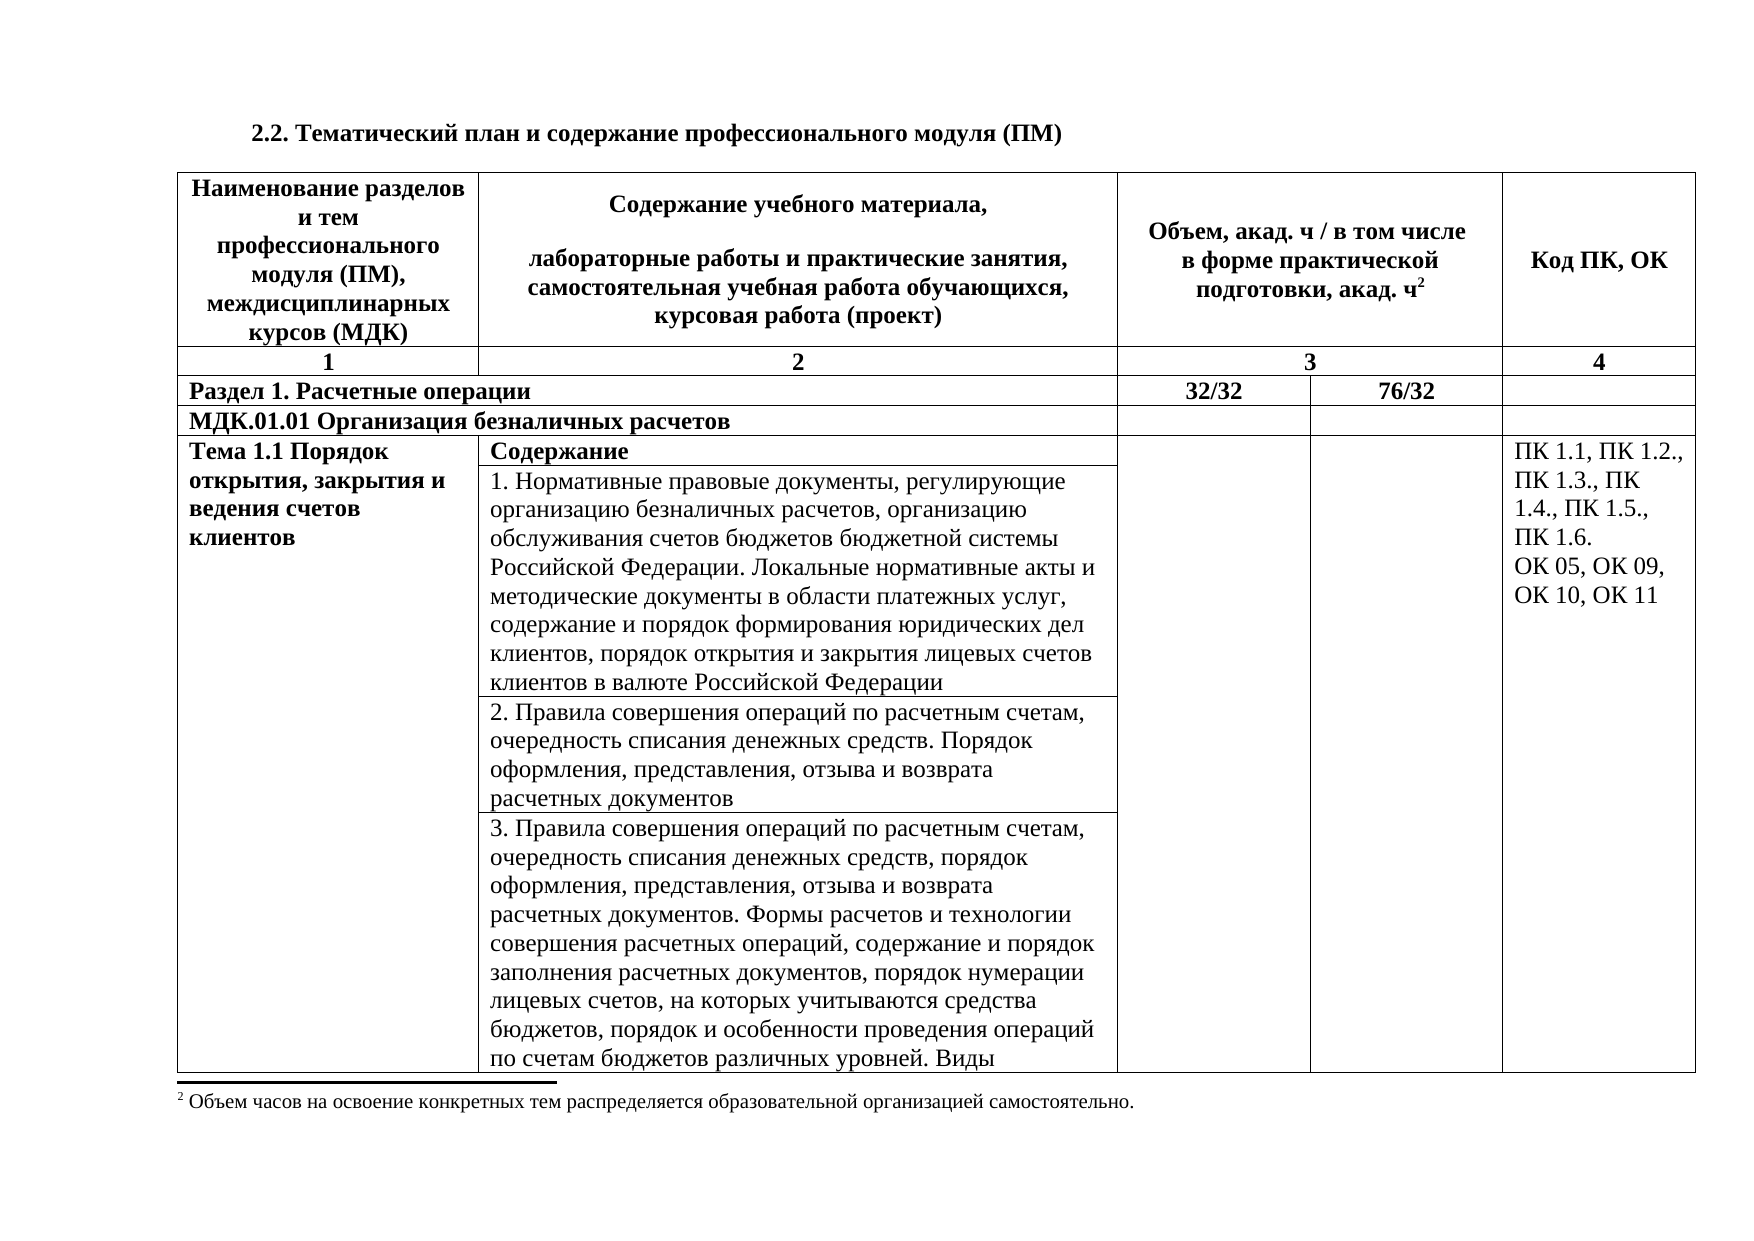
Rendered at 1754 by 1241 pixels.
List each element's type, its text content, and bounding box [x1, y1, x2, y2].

table_cell 2 [479, 347, 1117, 375]
table_cell 2. Правила совершения операций по расчетным счетам, очередность списания денежных средств. Порядок оформления, представления, отзыва и возврата расчетных документов [479, 697, 1117, 812]
table_cell [1311, 436, 1502, 1072]
table_cell [1118, 406, 1310, 435]
table_cell [1118, 436, 1310, 1072]
table_cell Раздел 1. Расчетные операции [178, 376, 1117, 405]
table_cell 3 [1118, 347, 1502, 375]
table_header Содержание учебного материала, лабораторные работы и практические занятия, самостоятельная учебная работа обучающихся, курсовая работа (проект) [479, 173, 1117, 346]
table_cell [1311, 406, 1502, 435]
table_cell 1. Нормативные правовые документы, регулирующие организацию безналичных расчетов, организацию обслуживания счетов бюджетов бюджетной системы Российской Федерации. Локальные нормативные акты и методические документы в области платежных услуг, содержание и порядок формирования юридических дел клиентов, порядок открытия и закрытия лицевых счетов клиентов в валюте Российской Федерации [479, 466, 1117, 696]
table_cell Тема 1.1 Порядок открытия, закрытия и ведения счетов клиентов [178, 436, 478, 1072]
table_cell [1503, 376, 1695, 405]
table_cell МДК.01.01 Организация безналичных расчетов [178, 406, 1117, 435]
table_cell [1503, 406, 1695, 435]
table_header Код ПК, ОК [1503, 173, 1695, 346]
table_cell 1 [178, 347, 478, 375]
table_cell 76/32 [1311, 376, 1502, 405]
table_cell ПК 1.1, ПК 1.2., ПК 1.3., ПК 1.4., ПК 1.5., ПК 1.6. ОК 05, ОК 09, ОК 10, ОК 11 [1503, 436, 1695, 1072]
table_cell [479, 813, 1117, 1072]
table_header Наименование разделов и тем профессионального модуля (ПМ), междисциплинарных курсов (МДК) [178, 173, 478, 346]
text 2.2. Тематический план и содержание профессионального модуля (ПМ) [177, 118, 1695, 147]
table_cell 4 [1503, 347, 1695, 375]
table_header Объем, акад. ч / в том числе в форме практической подготовки, акад. ч [1118, 173, 1502, 346]
table_cell Содержание [479, 436, 1117, 465]
table_cell 32/32 [1118, 376, 1310, 405]
